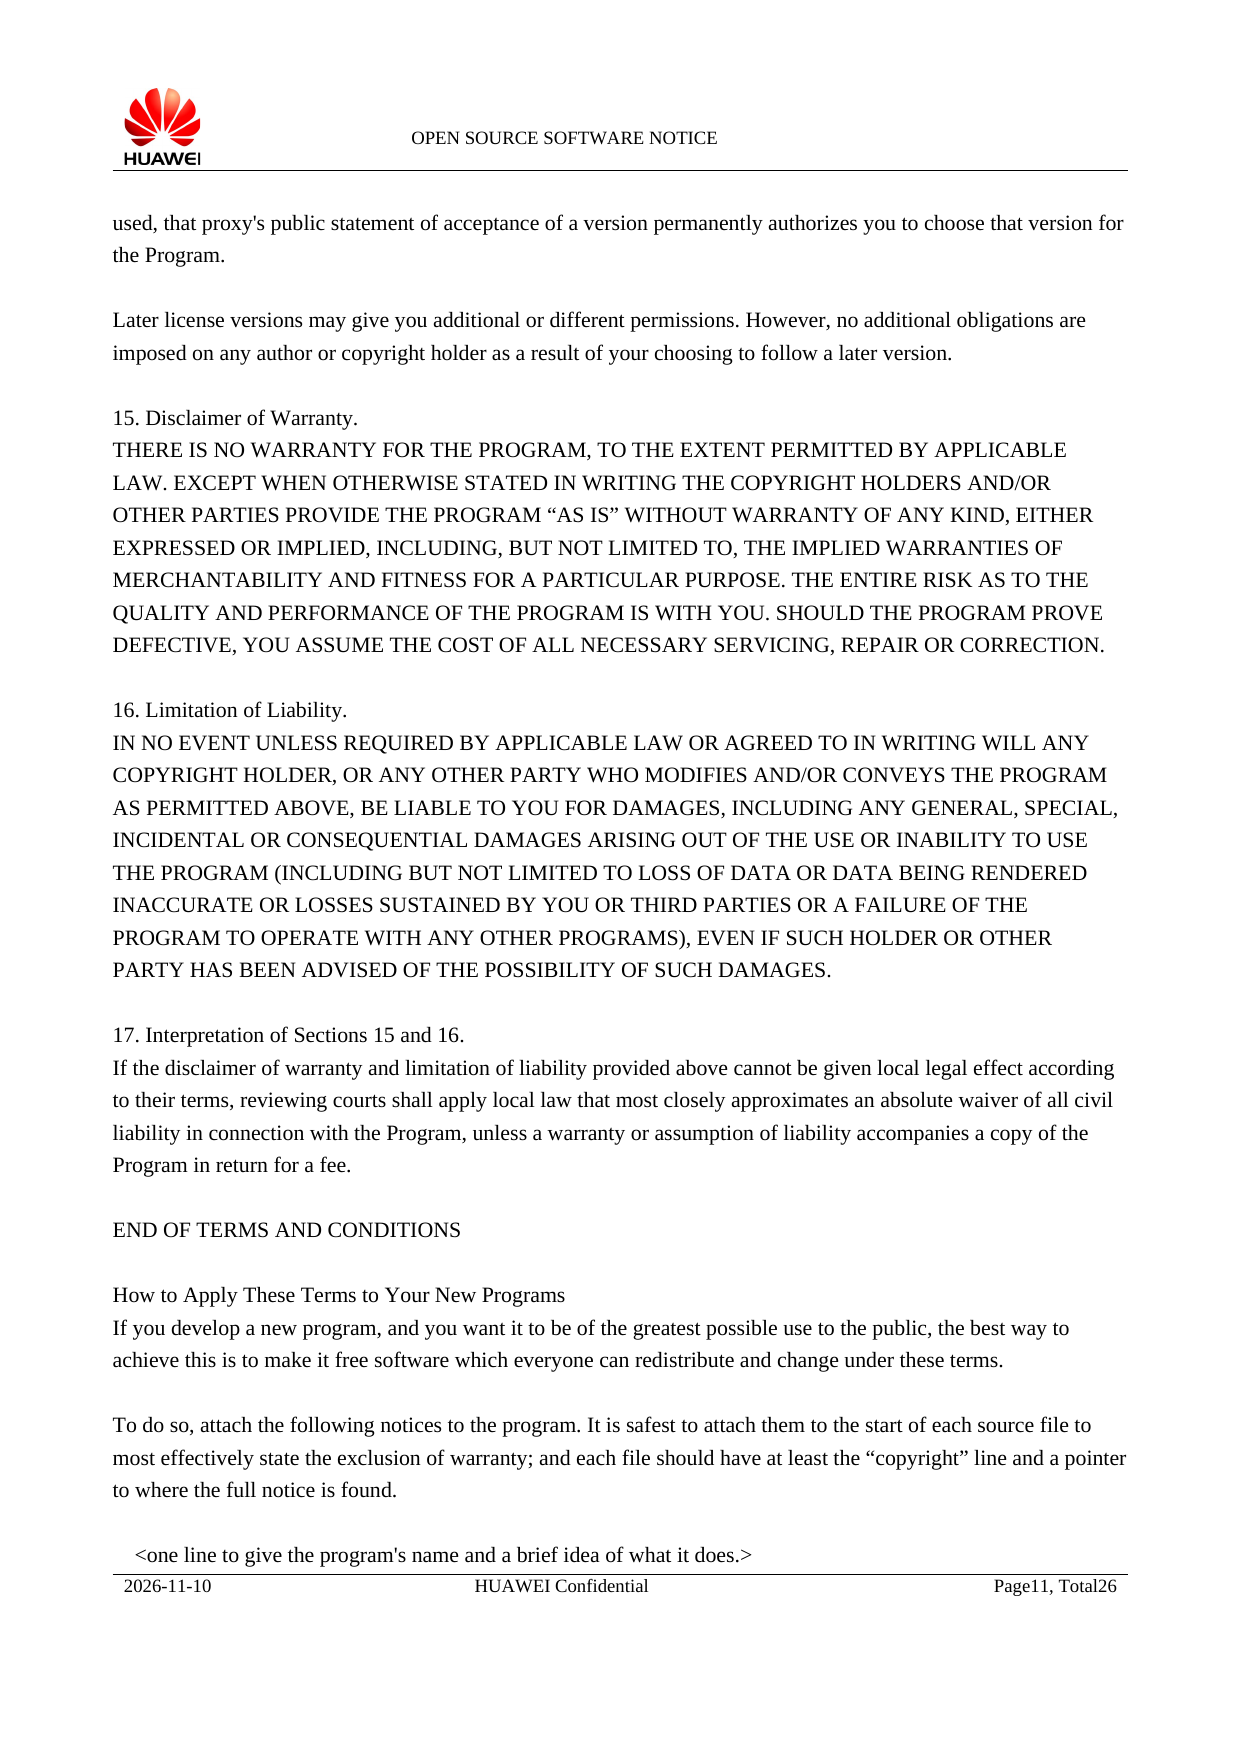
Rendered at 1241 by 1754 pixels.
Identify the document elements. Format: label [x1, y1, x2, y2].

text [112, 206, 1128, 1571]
picture [124, 88, 201, 165]
